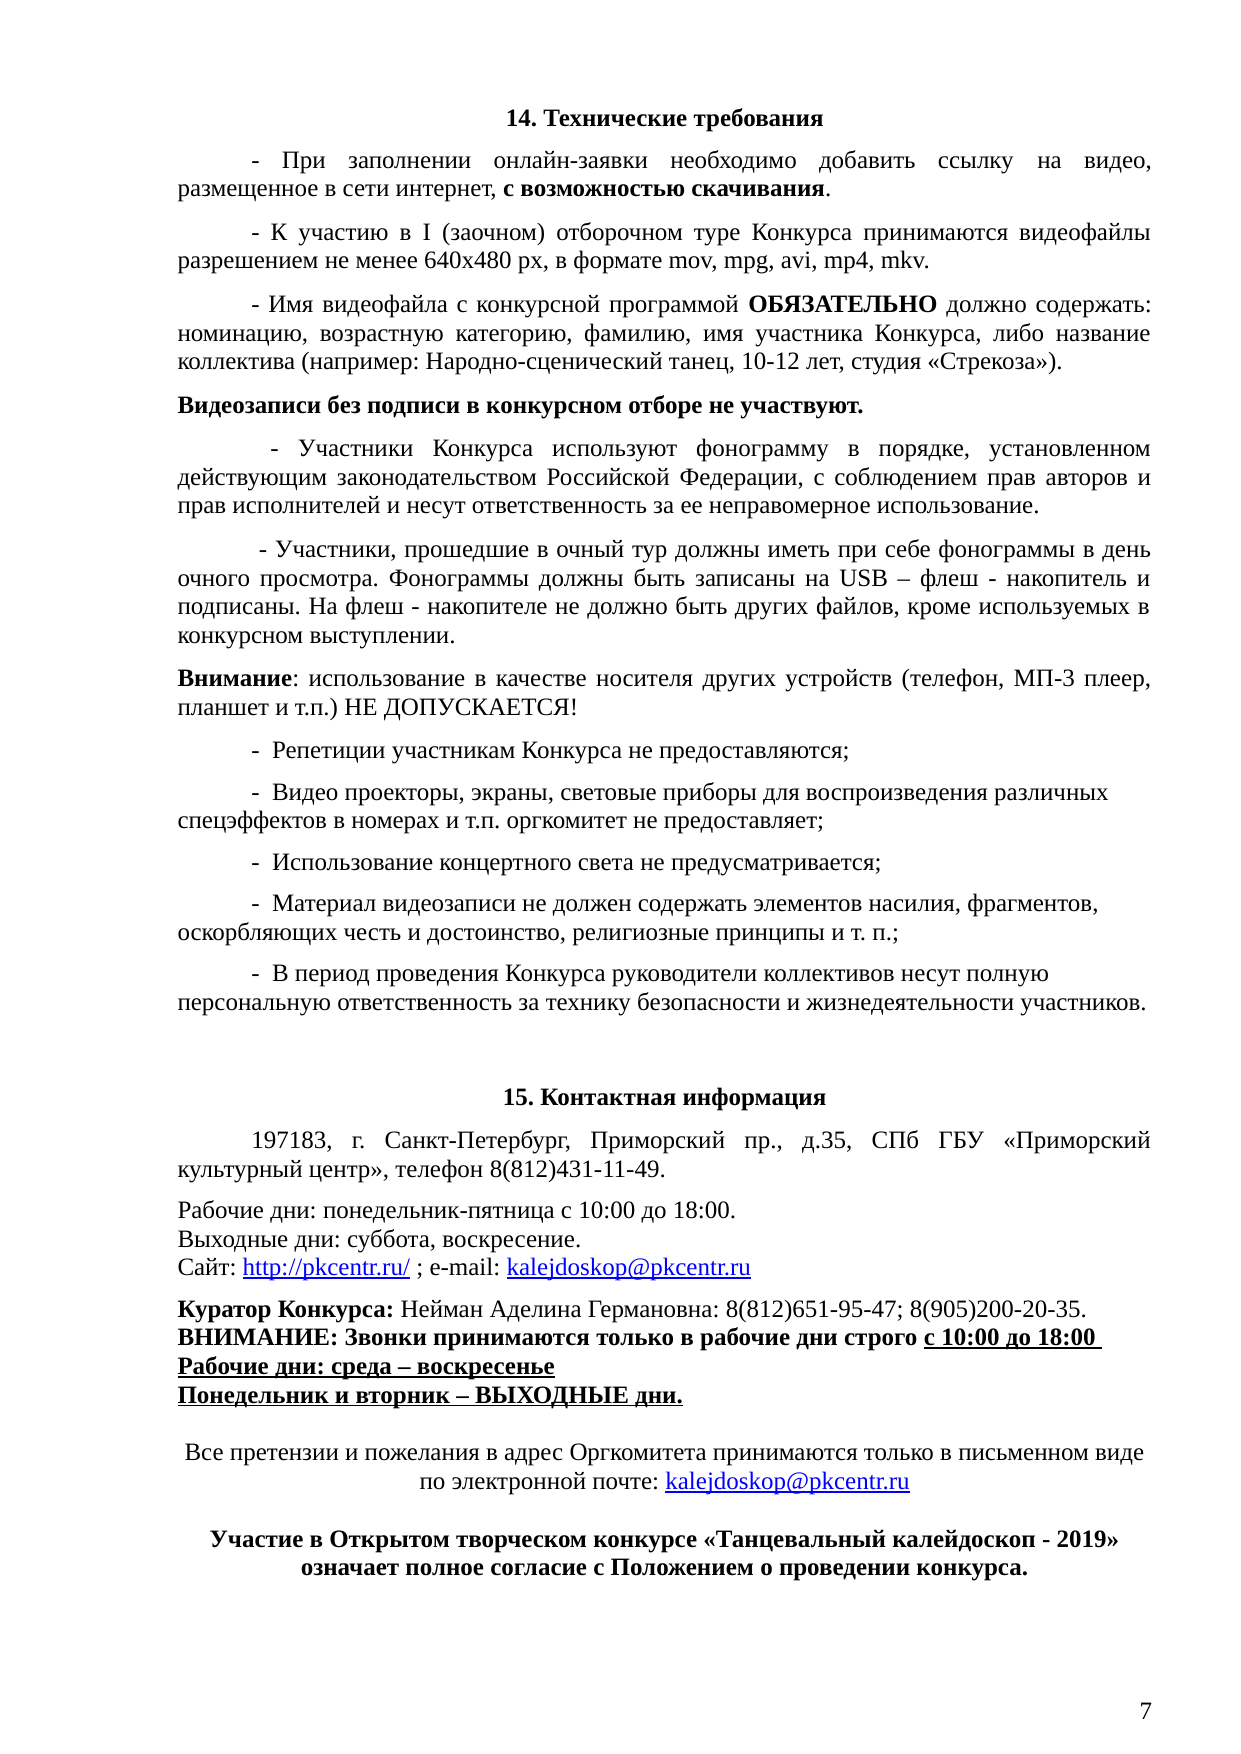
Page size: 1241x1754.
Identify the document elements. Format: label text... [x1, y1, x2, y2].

text Понедельник и вторник – ВЫХОДНЫЕ дни. [177, 1380, 1152, 1409]
text - Материал видеозаписи не должен содержать элементов насилия, фрагментов, оскорбляющих честь и достоинство, религиозные принципы и т. п.; [177, 888, 1152, 946]
text - При заполнении онлайн-заявки необходимо добавить ссылку на видео, размещенное в сети интернет, с возможностью скачивания. [177, 145, 1152, 202]
text Все претензии и пожелания в адрес Оргкомитета принимаются только в письменном виде по электронной почте: kalejdoskop@pkcentr.ru [177, 1437, 1152, 1495]
text Сайт: http://pkcentr.ru/ ; е-mail: kalejdoskop@pkcentr.ru [177, 1252, 1152, 1281]
text - Имя видеофайла с конкурсной программой ОБЯЗАТЕЛЬНО должно содержать: номинацию, возрастную категорию, фамилию, имя участника Конкурса, либо название коллектива (например: Народно-сценический танец, 10-12 лет, студия «Стрекоза»). [177, 289, 1152, 375]
text Рабочие дни: понедельник-пятница с 10:00 до 18:00. [177, 1195, 1152, 1224]
text Куратор Конкурса: Нейман Аделина Германовна: 8(812)651-95-47; 8(905)200-20-35. [177, 1294, 1152, 1322]
text 15. Контактная информация [177, 1082, 1152, 1111]
text - К участию в I (заочном) отборочном туре Конкурса принимаются видеофайлы разрешением не менее 640х480 px, в формате mov, mpg, avi, mp4, mkv. [177, 217, 1152, 274]
text 197183, г. Санкт-Петербург, Приморский пр., д.35, СПб ГБУ «Приморский культурный центр», телефон 8(812)431-11-49. [177, 1125, 1152, 1182]
text 14. Технические требования [177, 103, 1152, 132]
text Участие в Открытом творческом конкурсе «Танцевальный калейдоскоп - 2019» означает полное согласие с Положением о проведении конкурса. [177, 1524, 1152, 1581]
text - Использование концертного света не предусматривается; [177, 847, 1152, 876]
text - Репетиции участникам Конкурса не предоставляются; [177, 736, 1152, 764]
text Видеозаписи без подписи в конкурсном отборе не участвуют. [177, 390, 1152, 418]
text - Участники, прошедшие в очный тур должны иметь при себе фонограммы в день очного просмотра. Фонограммы должны быть записаны на USB – флеш - накопитель и подписаны. На флеш - накопителе не должно быть других файлов, кроме используемых в конкурсном выступлении. [177, 534, 1152, 649]
text - В период проведения Конкурса руководители коллективов несут полную персональную ответственность за технику безопасности и жизнедеятельности участников. [177, 958, 1152, 1016]
text - Видео проекторы, экраны, световые приборы для воспроизведения различных спецэффектов в номерах и т.п. оргкомитет не предоставляет; [177, 777, 1152, 834]
text - Участники Конкурса используют фонограмму в порядке, установленном действующим законодательством Российской Федерации, с соблюдением прав авторов и прав исполнителей и несут ответственность за ее неправомерное использование. [177, 433, 1152, 519]
text Выходные дни: суббота, воскресение. [177, 1224, 1152, 1252]
text ВНИМАНИЕ: Звонки принимаются только в рабочие дни строго с 10:00 до 18:00 [177, 1322, 1152, 1351]
text Рабочие дни: среда – воскресенье [177, 1351, 1152, 1380]
text Внимание: использование в качестве носителя других устройств (телефон, МП-3 плеер, планшет и т.п.) НЕ ДОПУСКАЕТСЯ! [177, 663, 1152, 721]
